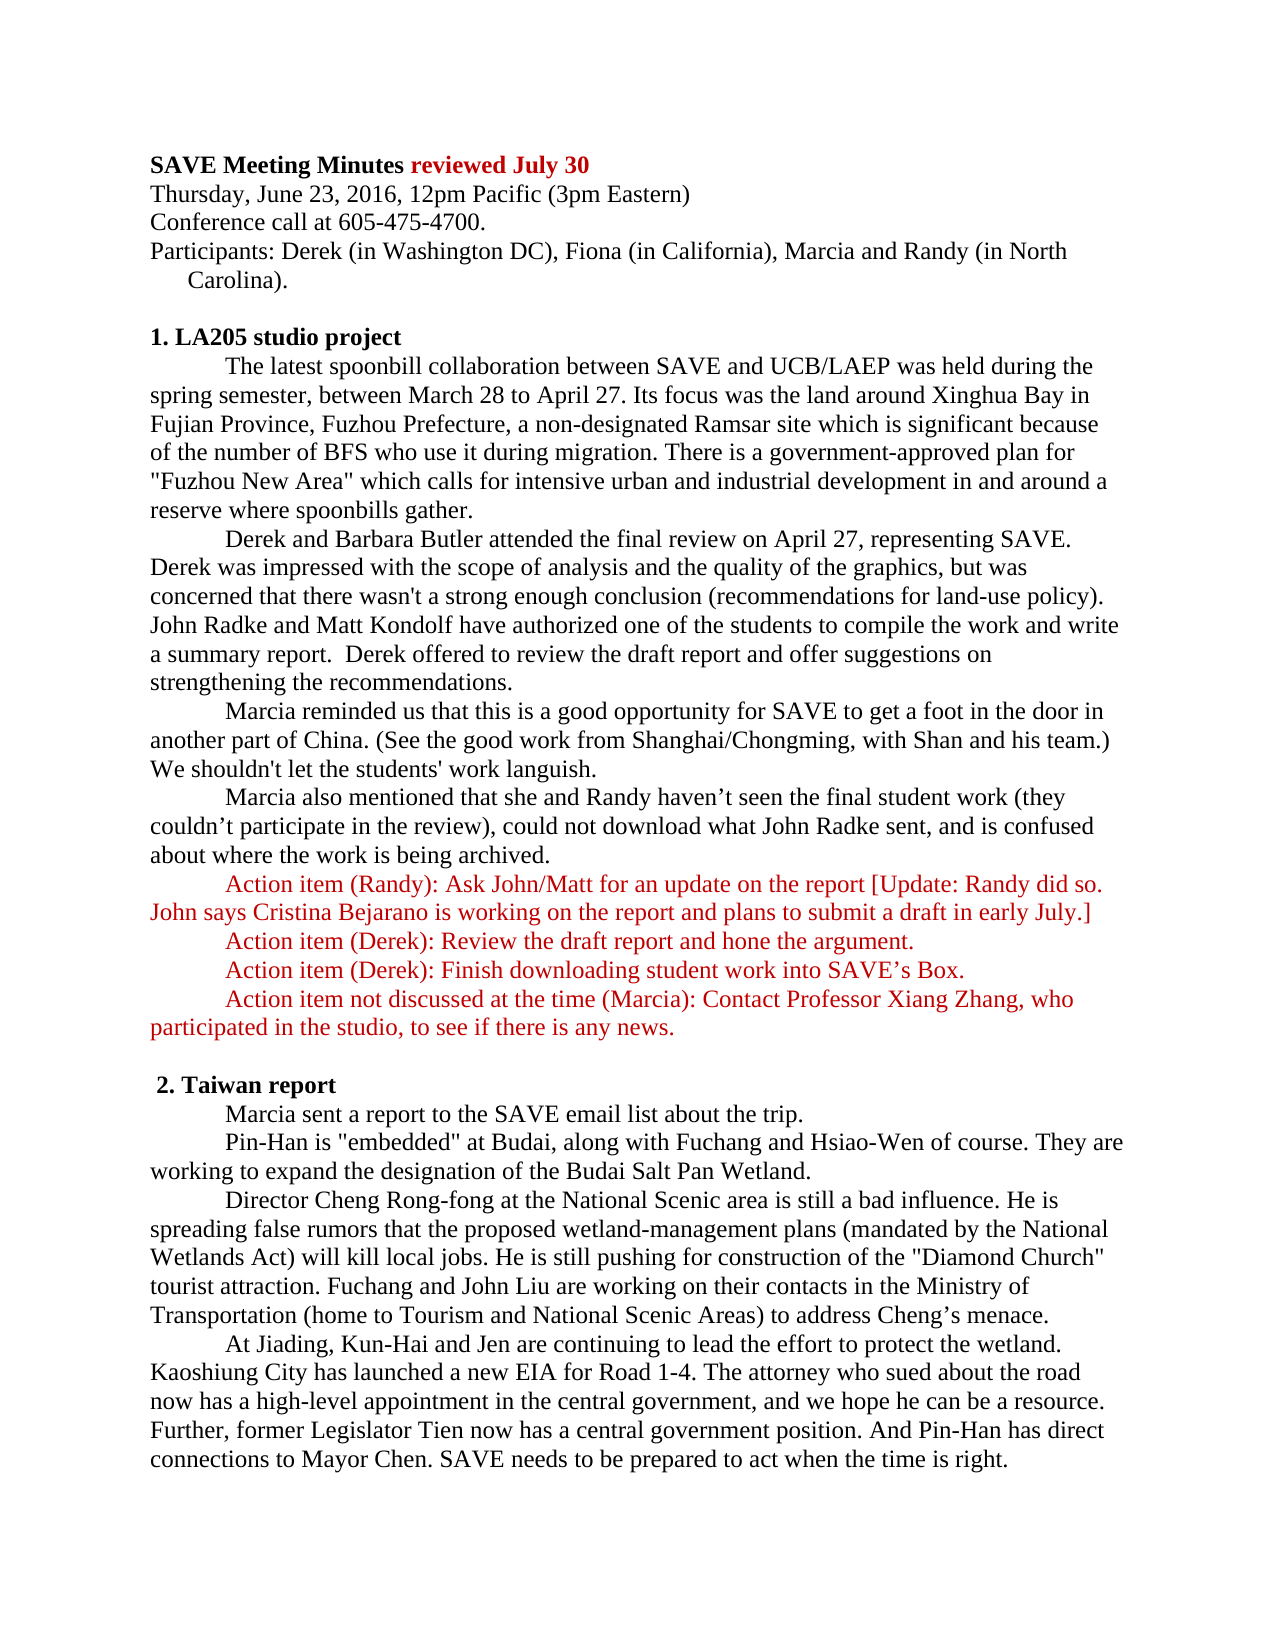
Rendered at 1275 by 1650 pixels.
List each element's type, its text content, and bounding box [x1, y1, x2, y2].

text Pin-Han is "embedded" at Budai, along with Fuchang and Hsiao-Wen of course. They are working to expand the designation of the Budai Salt Pan Wetland. [150, 1127, 1125, 1185]
text Action item (Derek): Review the draft report and hone the argument. [150, 926, 1125, 955]
text Marcia sent a report to the SAVE email list about the trip. [150, 1099, 1125, 1127]
text Marcia reminded us that this is a good opportunity for SAVE to get a foot in the door in another part of China. (See the good work from Shanghai/Chongming, with Shan and his team.) We shouldn't let the students' work languish. [150, 696, 1125, 782]
text Participants: Derek (in Washington DC), Fiona (in California), Marcia and Randy (in North Carolina). [150, 236, 1125, 294]
text Action item (Randy): Ask John/Matt for an update on the report [Update: Randy did so. John says Cristina Bejarano is working on the report and plans to submit a draft in early July.] [150, 869, 1125, 926]
text Action item (Derek): Finish downloading student work into SAVE’s Box. [150, 955, 1125, 984]
text At Jiading, Kun-Hai and Jen are continuing to lead the effort to protect the wetland. Kaoshiung City has launched a new EIA for Road 1-4. The attorney who sued about the road now has a high-level appointment in the central government, and we hope he can be a resource. Further, former Legislator Tien now has a central government position. And Pin-Han has direct connections to Mayor Chen. SAVE needs to be prepared to act when the time is right. [150, 1329, 1125, 1472]
text Thursday, June 23, 2016, 12pm Pacific (3pm Eastern) [150, 179, 1125, 207]
text Action item not discussed at the time (Marcia): Contact Professor Xiang Zhang, who participated in the studio, to see if there is any news. [150, 984, 1125, 1041]
text 1. LA205 studio project [150, 322, 1125, 351]
text The latest spoonbill collaboration between SAVE and UCB/LAEP was held during the spring semester, between March 28 to April 27. Its focus was the land around Xinghua Bay in Fujian Province, Fuzhou Prefecture, a non-designated Ramsar site which is significant because of the number of BFS who use it during migration. There is a government-approved plan for "Fuzhou New Area" which calls for intensive urban and industrial development in and around a reserve where spoonbills gather. [150, 351, 1125, 524]
text SAVE Meeting Minutes reviewed July 30 [150, 150, 1125, 179]
text Derek and Barbara Butler attended the final review on April 27, representing SAVE. Derek was impressed with the scope of analysis and the quality of the graphics, but was concerned that there wasn't a strong enough conclusion (recommendations for land-use policy). John Radke and Matt Kondolf have authorized one of the students to compile the work and write a summary report. Derek offered to review the draft report and offer suggestions on strengthening the recommendations. [150, 524, 1125, 696]
text 2. Taiwan report [150, 1070, 1125, 1099]
text Conference call at 605-475-4700. [150, 207, 1125, 236]
text Marcia also mentioned that she and Randy haven’t seen the final student work (they couldn’t participate in the review), could not download what John Radke sent, and is confused about where the work is being archived. [150, 782, 1125, 869]
text Director Cheng Rong-fong at the National Scenic area is still a bad influence. He is spreading false rumors that the proposed wetland-management plans (mandated by the National Wetlands Act) will kill local jobs. He is still pushing for construction of the "Diamond Church" tourist attraction. Fuchang and John Liu are working on their contacts in the Ministry of Transportation (home to Tourism and National Scenic Areas) to address Cheng’s menace. [150, 1185, 1125, 1329]
